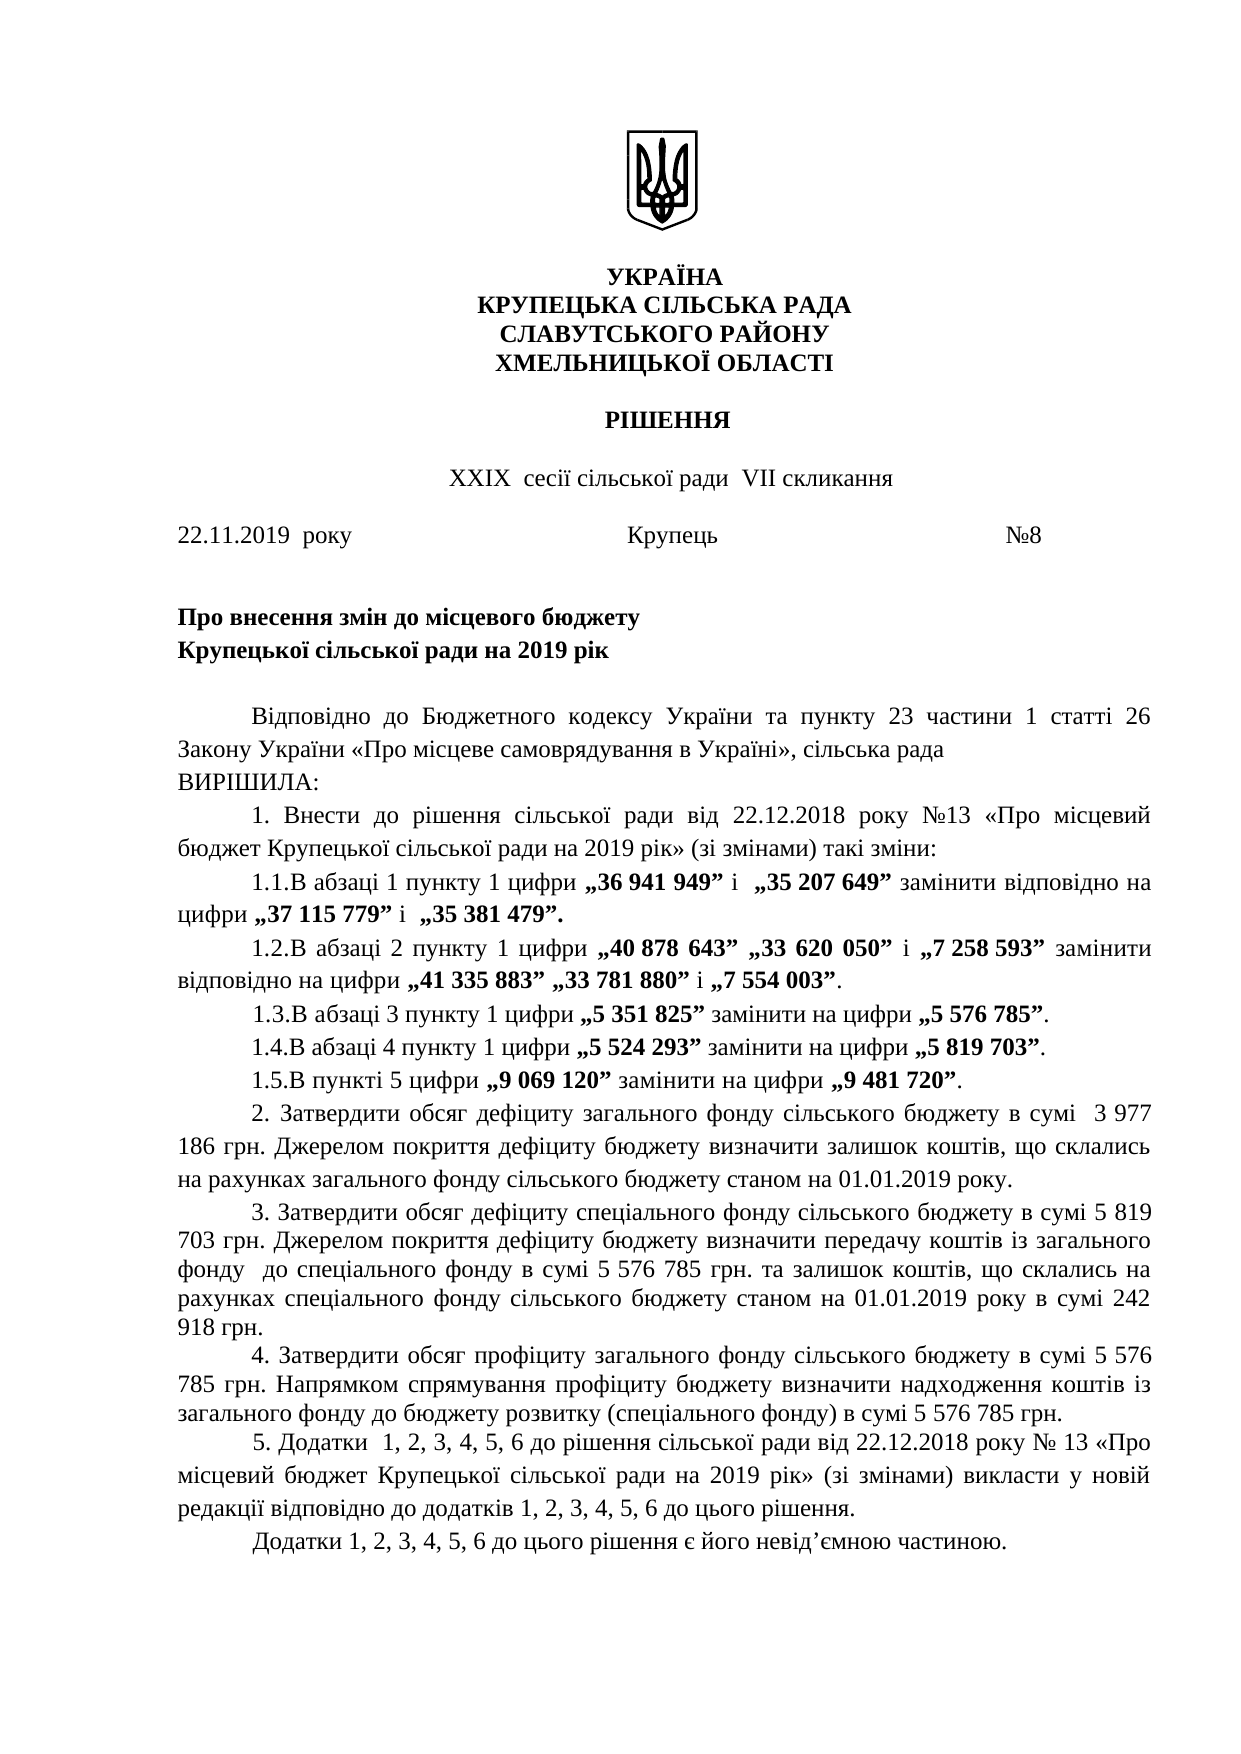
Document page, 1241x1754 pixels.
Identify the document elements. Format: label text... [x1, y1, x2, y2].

text Крупецької сільської ради на 2019 рік [177, 635, 1152, 664]
text 1.4.В абзаці 4 пункту 1 цифри „5 524 293” замінити на цифри „5 819 703”. [177, 1032, 1152, 1060]
text 2. Затвердити обсяг дефіциту загального фонду сільського бюджету в сумі 3 977 186 грн. Джерелом покриття дефіциту бюджету визначити залишок коштів, що склались на рахунках загального фонду сільського бюджету станом на 01.01.2019 року. [177, 1098, 1152, 1192]
text 1.2.В абзаці 2 пункту 1 цифри „40 878 643” „33 620 050” і „7 258 593” замінити відповідно на цифри „41 335 883” „33 781 880” і „7 554 003”. [177, 933, 1152, 994]
text 4. Затвердити обсяг профіциту загального фонду сільського бюджету в сумі 5 576 785 грн. Напрямком спрямування профіциту бюджету визначити надходження коштів із загального фонду до бюджету розвитку (спеціального фонду) в сумі 5 576 785 грн. [177, 1341, 1152, 1427]
text Додатки 1, 2, 3, 4, 5, 6 до цього рішення є його невід’ємною частиною. [177, 1526, 1152, 1554]
text 1. Внести до рішення сільської ради від 22.12.2018 року №13 «Про місцевий бюджет Крупецької сільської ради на 2019 рік» (зі змінами) такі зміни: [177, 801, 1152, 862]
text КРУПЕЦЬКА СІЛЬСЬКА РАДА [177, 291, 1152, 319]
text ХМЕЛЬНИЦЬКОЇ ОБЛАСТІ [177, 348, 1152, 377]
text УКРАЇНА [177, 262, 1152, 291]
text 1.1.В абзаці 1 пункту 1 цифри „36 941 949” і „35 207 649” замінити відповідно на цифри „37 115 779” і „35 381 479”. [177, 867, 1152, 928]
text 3. Затвердити обсяг дефіциту спеціального фонду сільського бюджету в сумі 5 819 703 грн. Джерелом покриття дефіциту бюджету визначити передачу коштів із загального фонду до спеціального фонду в сумі 5 576 785 грн. та залишок коштів, що склались на рахунках спеціального фонду сільського бюджету станом на 01.01.2019 року в сумі 242 918 грн. [177, 1197, 1152, 1341]
text ВИРІШИЛА: [177, 767, 1152, 796]
text 1.3.В абзаці 3 пункту 1 цифри „5 351 825” замінити на цифри „5 576 785”. [177, 999, 1152, 1027]
text СЛАВУТСЬКОГО РАЙОНУ [177, 319, 1152, 348]
text 5. Додатки 1, 2, 3, 4, 5, 6 до рішення сільської ради від 22.12.2018 року № 13 «Про місцевий бюджет Крупецької сільської ради на 2019 рік» (зі змінами) викласти у новій редакції відповідно до додатків 1, 2, 3, 4, 5, 6 до цього рішення. [177, 1427, 1152, 1522]
text 1.5.В пункті 5 цифри „9 069 120” замінити на цифри „9 481 720”. [177, 1065, 1152, 1093]
text Про внесення змін до місцевого бюджету [177, 602, 1152, 631]
text ХХІХ сесії сільської ради VІІ скликання [177, 463, 1152, 492]
text РІШЕННЯ [177, 406, 1152, 434]
text Відповідно до Бюджетного кодексу України та пункту 23 частини 1 статті 26 Закону України «Про місцеве самоврядування в Україні», сільська рада [177, 701, 1152, 763]
text 22.11.2019 року Крупець №8 [177, 521, 1152, 549]
